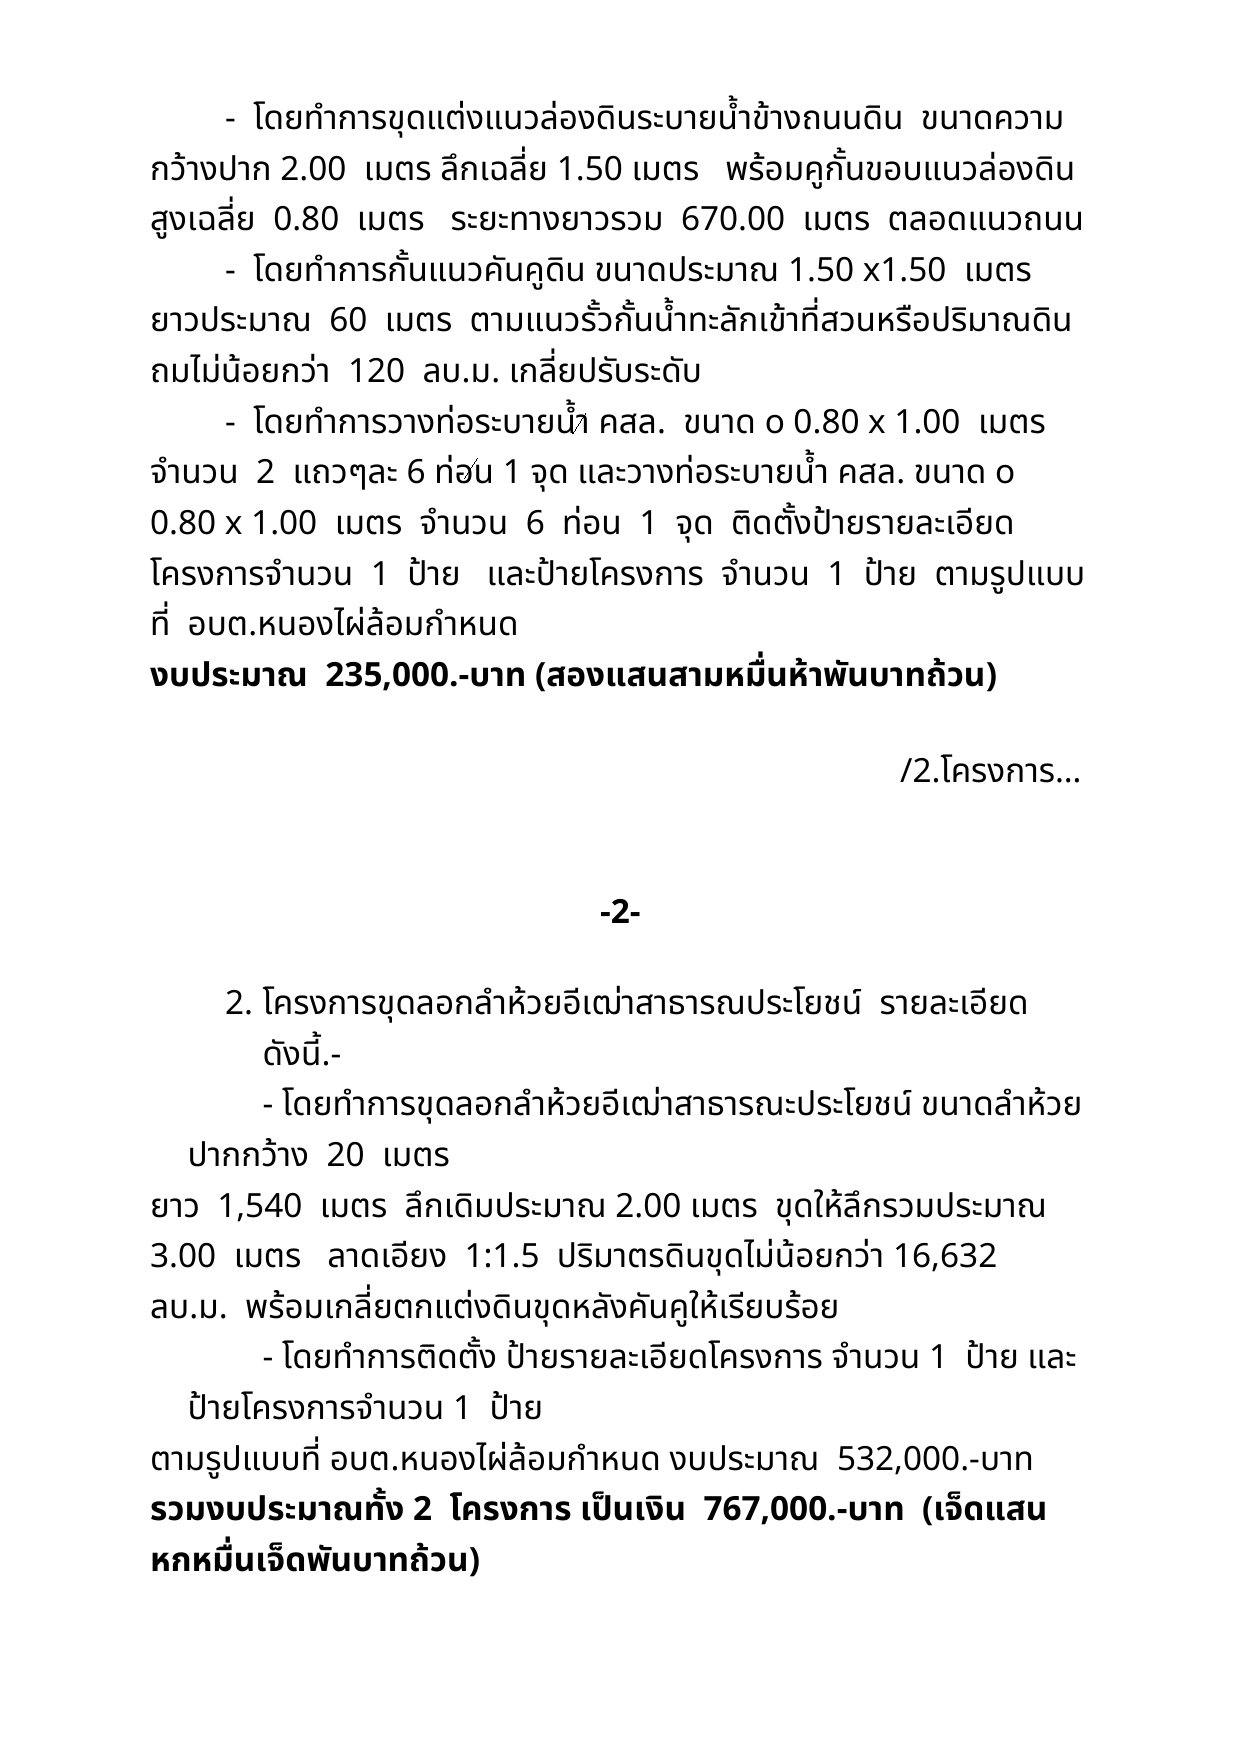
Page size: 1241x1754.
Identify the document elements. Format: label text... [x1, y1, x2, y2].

text - โดยทำการวางท่อระบายน้ำ คสล. ขนาด o 0.80 x 1.00 เมตร จำนวน 2 แถวๆละ 6 ท่อน 1 จุด และวางท่อระบายน้ำ คสล. ขนาด o 0.80 x 1.00 เมตร จำนวน 6 ท่อน 1 จุด ติดตั้งป้ายรายละเอียดโครงการจำนวน 1 ป้าย และป้ายโครงการ จำนวน 1 ป้าย ตามรูปแบบที่ อบต.หนองไผ่ล้อมกำหนด [150, 397, 1087, 651]
text - โดยทำการขุดแต่งแนวล่องดินระบายน้ำข้างถนนดิน ขนาดความกว้างปาก 2.00 เมตร ลึกเฉลี่ย 1.50 เมตร พร้อมคูกั้นขอบแนวล่องดิน สูงเฉลี่ย 0.80 เมตร ระยะทางยาวรวม 670.00 เมตร ตลอดแนวถนน [150, 94, 1087, 246]
text งบประมาณ 235,000.-บาท (สองแสนสามหมื่นห้าพันบาทถ้วน) [150, 651, 1087, 701]
text รวมงบประมาณทั้ง 2 โครงการ เป็นเงิน 767,000.-บาท (เจ็ดแสนหกหมื่นเจ็ดพันบาทถ้วน) [150, 1485, 1087, 1586]
text - โดยทำการกั้นแนวคันคูดิน ขนาดประมาณ 1.50 x1.50 เมตร ยาวประมาณ 60 เมตร ตามแนวรั้วกั้นน้ำทะลักเข้าที่สวนหรือปริมาณดินถมไม่น้อยกว่า 120 ลบ.ม. เกลี่ยปรับระดับ [150, 246, 1087, 397]
text ตามรูปแบบที่ อบต.หนองไผ่ล้อมกำหนด งบประมาณ 532,000.-บาท [150, 1434, 1087, 1485]
text - โดยทำการขุดลอกลำห้วยอีเฒ่าสาธารณะประโยชน์ ขนาดลำห้วยปากกว้าง 20 เมตร [187, 1080, 1087, 1181]
list โครงการขุดลอกลำห้วยอีเฒ่าสาธารณประโยชน์ รายละเอียดดังนี้.- [225, 979, 1087, 1080]
text -2- [150, 888, 1087, 933]
text ยาว 1,540 เมตร ลึกเดิมประมาณ 2.00 เมตร ขุดให้ลึกรวมประมาณ 3.00 เมตร ลาดเอียง 1:1.5 ปริมาตรดินขุดไม่น้อยกว่า 16,632 ลบ.ม. พร้อมเกลี่ยตกแต่งดินขุดหลังคันคูให้เรียบร้อย [150, 1181, 1087, 1333]
text /2.โครงการ… [150, 747, 1087, 797]
text - โดยทำการติดตั้ง ป้ายรายละเอียดโครงการ จำนวน 1 ป้าย และป้ายโครงการจำนวน 1 ป้าย [187, 1333, 1087, 1434]
